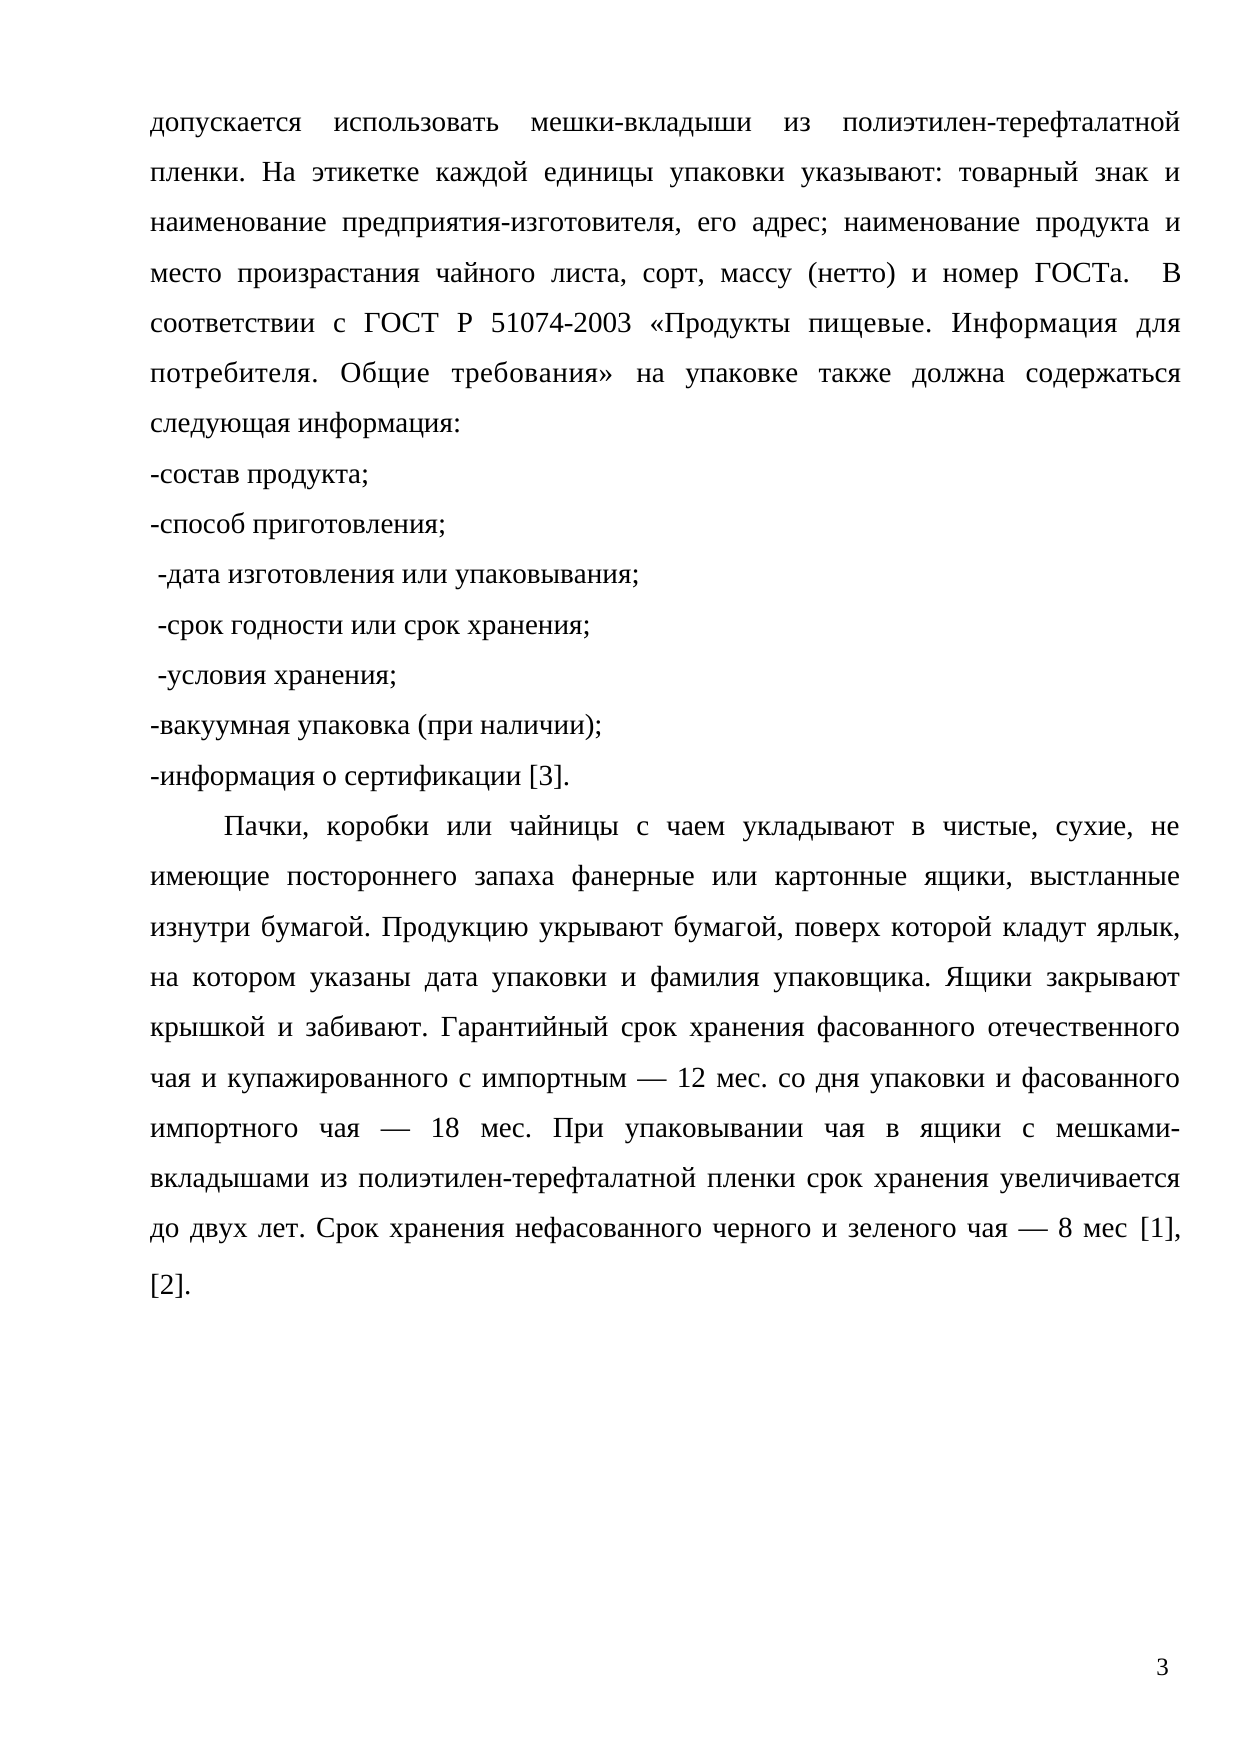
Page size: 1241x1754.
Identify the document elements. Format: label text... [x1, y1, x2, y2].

text -срок годности или срок хранения; [150, 607, 1181, 640]
text -дата изготовления или упаковывания; [150, 557, 1181, 590]
text -состав продукта; [150, 456, 1181, 489]
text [150, 104, 1181, 439]
text -условия хранения; [150, 657, 1181, 691]
text -вакуумная упаковка (при наличии); [150, 707, 1181, 741]
text Пачки, коробки или чайницы с чаем укладывают в чистые, сухие, не имеющие постороннего запаха фанерные или картонные ящики, выстланные изнутри бумагой. Продукцию укрывают бумагой, поверх которой кладут ярлык, на котором указаны дата упаковки и фамилия упаковщика. Ящики закрывают крышкой и забивают. Гарантийный срок хранения фасованного отечественного чая и купажированного с импортным — 12 мес. со дня упаковки и фасованного импортного чая — 18 мес. При упаковывании чая в ящики с мешками-вкладышами из полиэтилен-терефталатной пленки срок хранения увеличивается до двух лет. Срок хранения нефасованного черного и зеленого чая — 8 мес [1], [2]. [150, 808, 1181, 1302]
text -информация о сертификации [3]. [150, 758, 1181, 791]
text -способ приготовления; [150, 506, 1181, 540]
